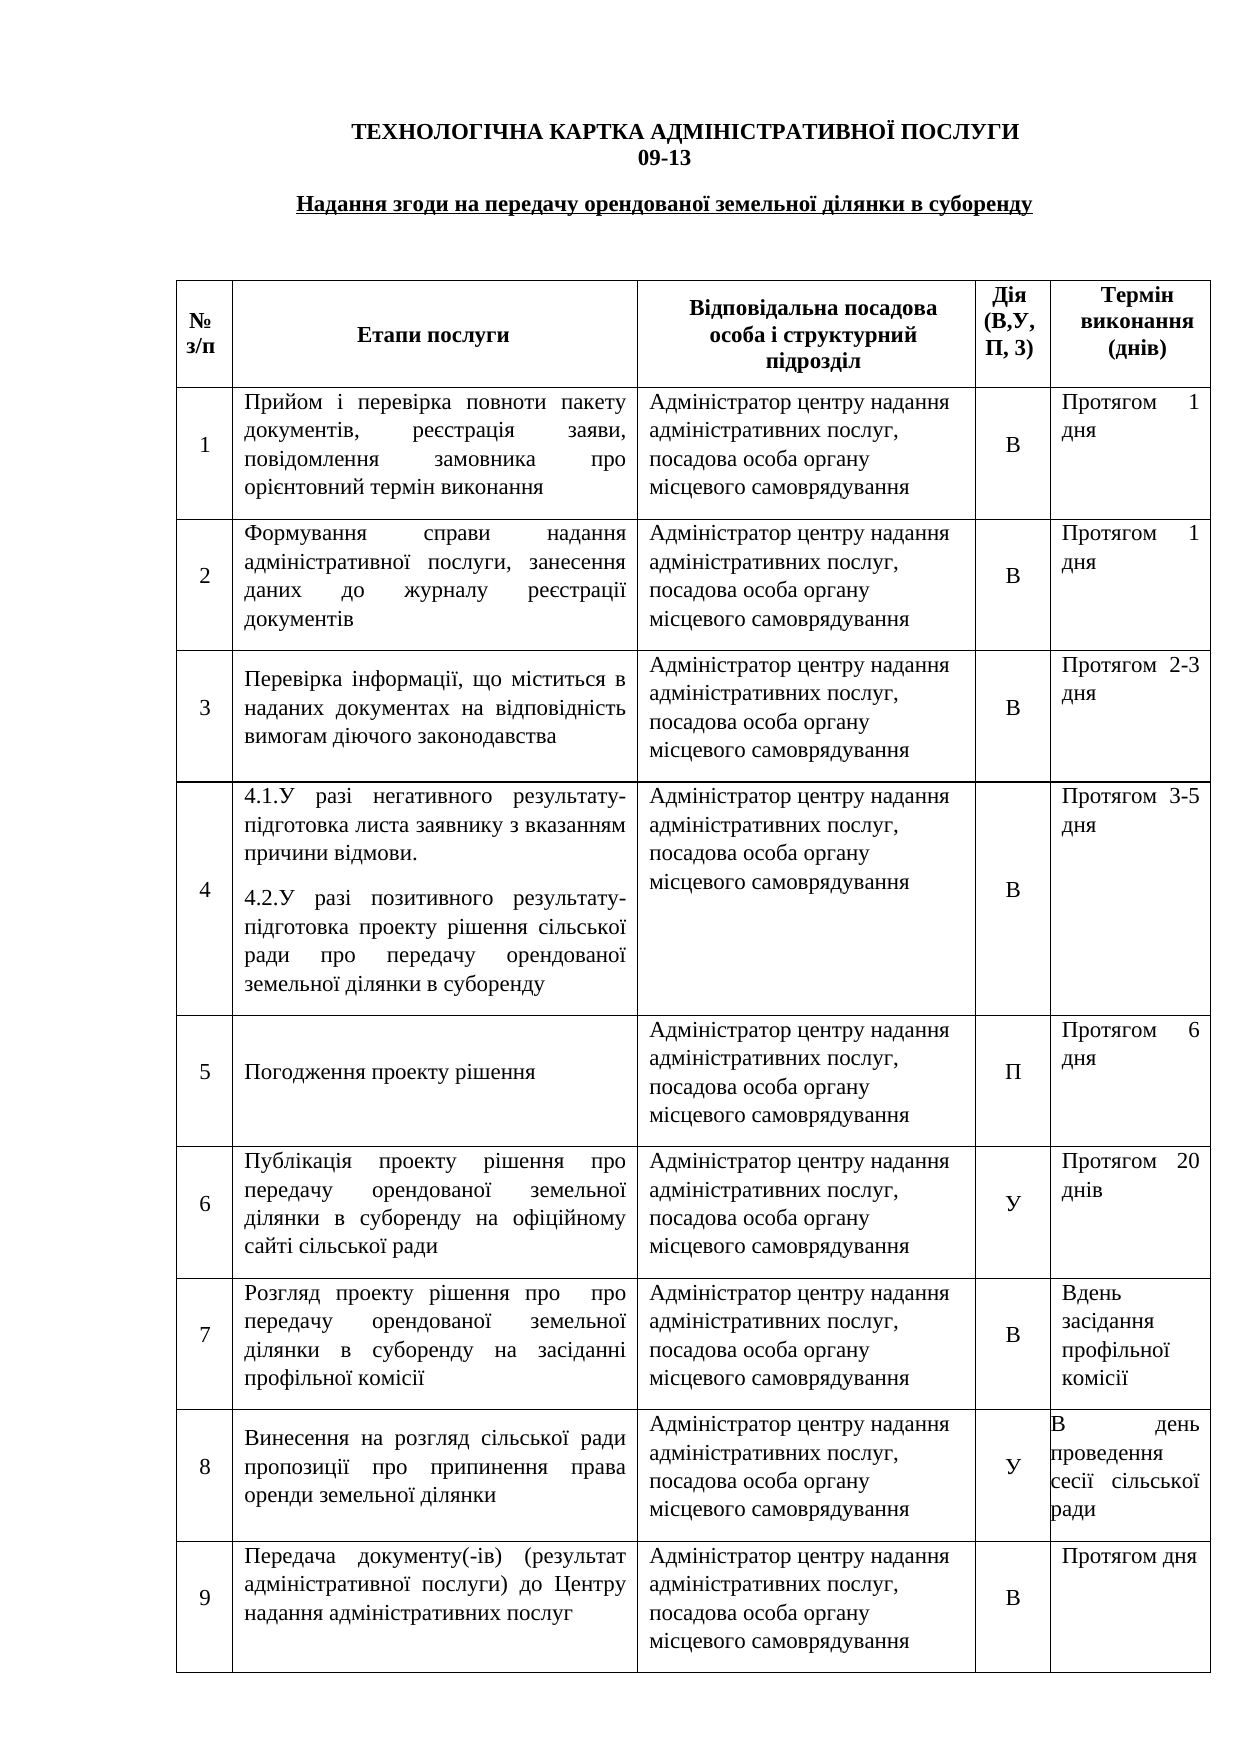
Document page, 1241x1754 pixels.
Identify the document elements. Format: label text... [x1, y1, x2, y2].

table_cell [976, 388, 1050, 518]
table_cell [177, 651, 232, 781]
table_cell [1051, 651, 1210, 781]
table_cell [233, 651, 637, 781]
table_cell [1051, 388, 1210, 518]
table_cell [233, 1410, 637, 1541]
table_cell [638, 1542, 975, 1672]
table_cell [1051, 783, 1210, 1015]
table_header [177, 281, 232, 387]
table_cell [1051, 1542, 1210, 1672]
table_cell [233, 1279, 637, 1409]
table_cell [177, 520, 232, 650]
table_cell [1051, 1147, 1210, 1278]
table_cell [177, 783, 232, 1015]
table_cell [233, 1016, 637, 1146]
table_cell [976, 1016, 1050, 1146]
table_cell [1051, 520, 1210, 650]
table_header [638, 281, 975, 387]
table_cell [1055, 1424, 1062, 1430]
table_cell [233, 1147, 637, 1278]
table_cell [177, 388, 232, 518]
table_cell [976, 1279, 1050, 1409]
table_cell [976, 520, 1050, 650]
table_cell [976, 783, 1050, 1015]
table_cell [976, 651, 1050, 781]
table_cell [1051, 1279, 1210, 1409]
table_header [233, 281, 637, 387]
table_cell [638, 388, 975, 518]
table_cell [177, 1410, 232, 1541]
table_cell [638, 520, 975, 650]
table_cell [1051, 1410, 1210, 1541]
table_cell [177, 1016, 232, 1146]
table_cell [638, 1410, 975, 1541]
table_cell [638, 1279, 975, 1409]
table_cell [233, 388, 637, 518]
text 09-13 [177, 144, 1152, 171]
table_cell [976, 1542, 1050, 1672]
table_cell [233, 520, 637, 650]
text Надання згоди на передачу орендованої земельної ділянки в суборенду [177, 189, 1152, 216]
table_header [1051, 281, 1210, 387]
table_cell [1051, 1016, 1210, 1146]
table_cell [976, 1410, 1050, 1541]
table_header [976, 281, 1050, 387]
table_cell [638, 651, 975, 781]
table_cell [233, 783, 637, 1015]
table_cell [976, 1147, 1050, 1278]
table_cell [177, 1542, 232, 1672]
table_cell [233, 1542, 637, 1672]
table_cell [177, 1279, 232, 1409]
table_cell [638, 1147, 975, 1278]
text ТЕХНОЛОГІЧНА КАРТКА АДМІНІСТРАТИВНОЇ ПОСЛУГИ [215, 118, 1152, 144]
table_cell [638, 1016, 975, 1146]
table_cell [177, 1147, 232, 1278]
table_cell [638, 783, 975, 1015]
